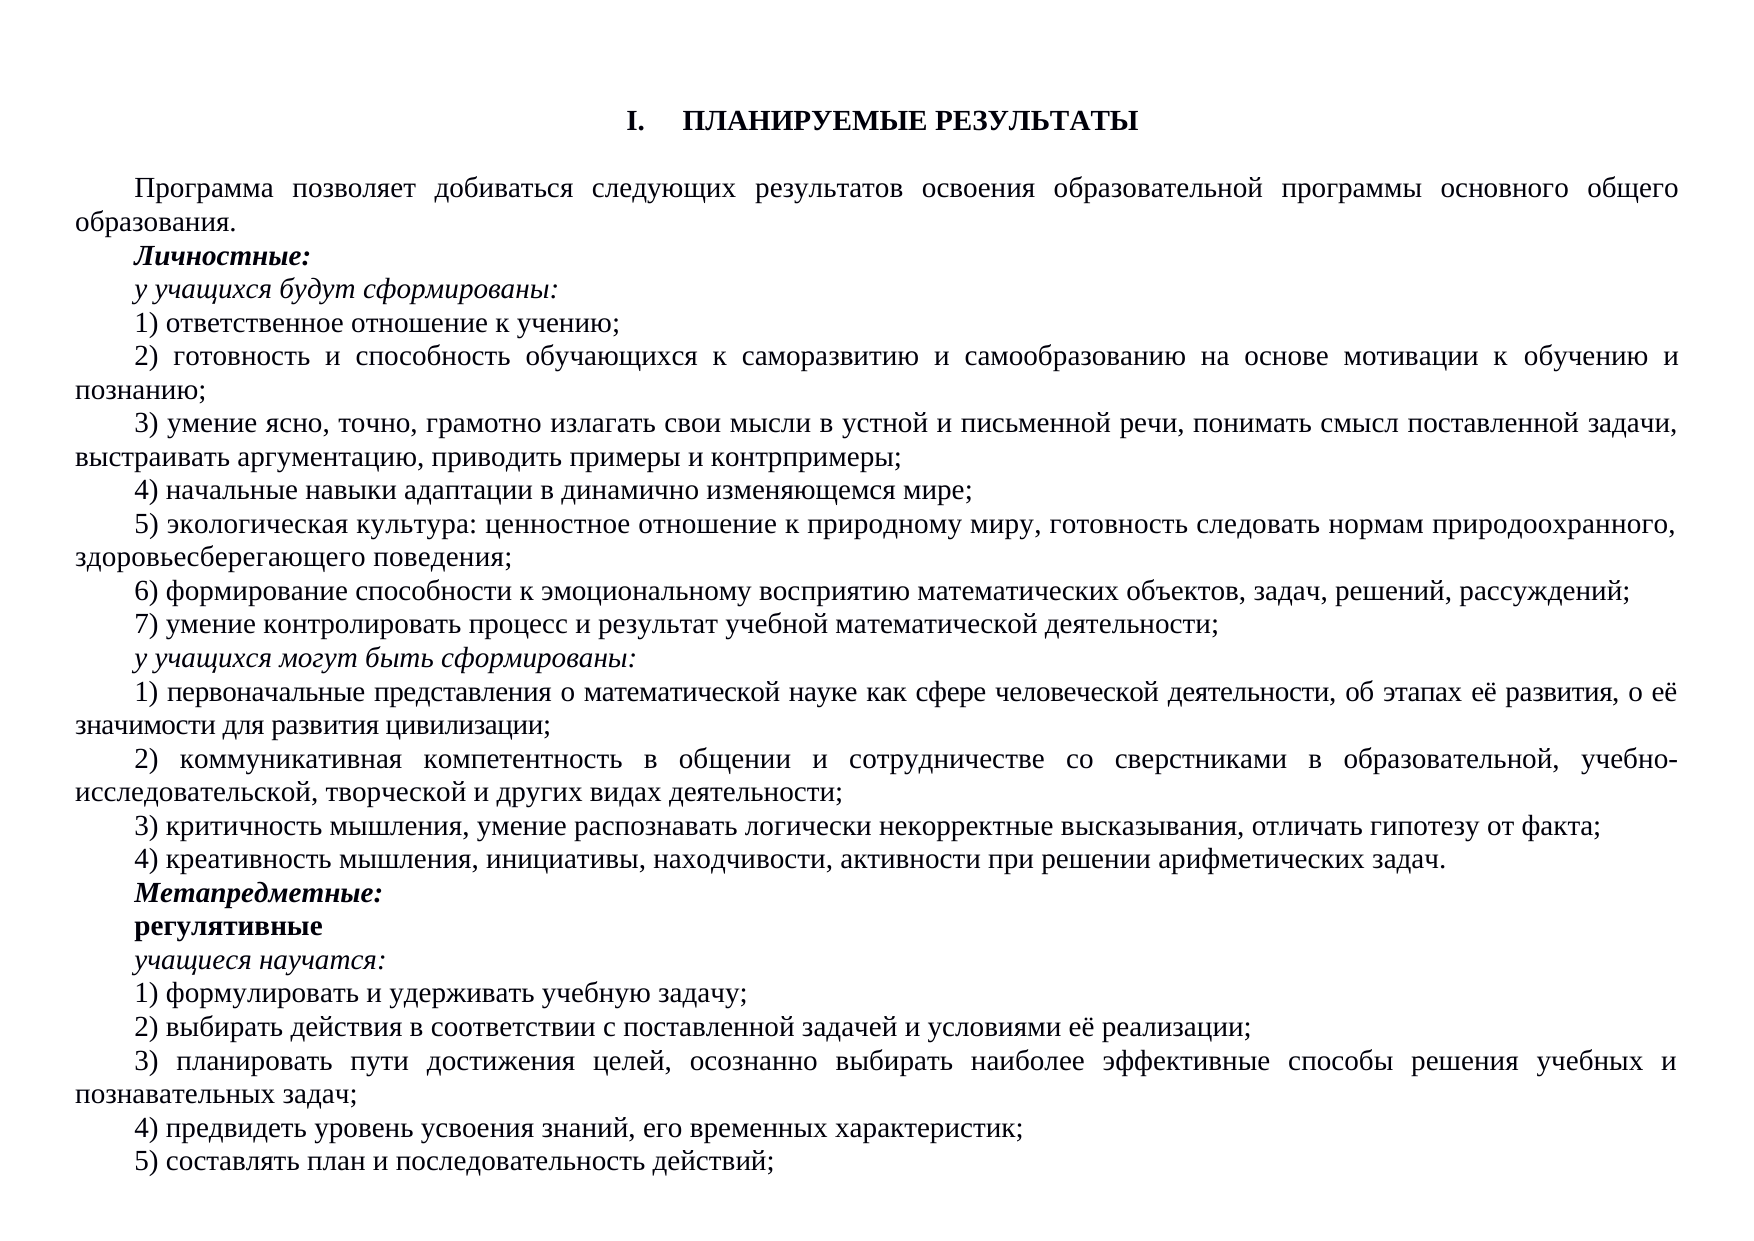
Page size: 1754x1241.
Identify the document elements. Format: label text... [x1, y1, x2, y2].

text 6) формирование способности к эмоциональному восприятию математических объектов, задач, решений, рассуждений; [75, 573, 1679, 607]
text Программа позволяет добиваться следующих результатов освоения образовательной программы основного общего образования. [75, 171, 1679, 238]
text 7) умение контролировать процесс и результат учебной математической деятельности; [75, 607, 1679, 640]
text 4) начальные навыки адаптации в динамично изменяющемся мире; [75, 472, 1679, 506]
text 3) умение ясно, точно, грамотно излагать свои мысли в устной и письменной речи, понимать смысл поставленной задачи, выстраивать аргументацию, приводить примеры и контрпримеры; [75, 405, 1679, 472]
text 2) коммуникативная компетентность в общении и сотрудничестве со сверстниками в образовательной, учебно-исследовательской, творческой и других видах деятельности; [75, 741, 1679, 808]
text учащиеся научатся: [75, 942, 1679, 976]
text 2) готовность и способность обучающихся к саморазвитию и самообразованию на основе мотивации к обучению и познанию; [75, 338, 1679, 405]
text 5) экологическая культура: ценностное отношение к природному миру, готовность следовать нормам природоохранного, здоровьесберегающего поведения; [75, 506, 1679, 573]
text у учащихся могут быть сформированы: [75, 640, 1679, 674]
text 4) предвидеть уровень усвоения знаний, его временных характеристик; [75, 1110, 1679, 1143]
text 1) ответственное отношение к учению; [75, 305, 1679, 338]
list ПЛАНИРУЕМЫЕ РЕЗУЛЬТАТЫ [104, 103, 1679, 137]
text 1) первоначальные представления о математической науке как сфере человеческой деятельности, об этапах её развития, о её значимости для развития цивилизации; [75, 674, 1679, 741]
text 2) выбирать действия в соответствии с поставленной задачей и условиями её реализации; [75, 1009, 1679, 1043]
text Метапредметные: [75, 875, 1679, 908]
text Личностные: [75, 238, 1679, 271]
text у учащихся будут сформированы: [75, 271, 1679, 305]
text 5) составлять план и последовательность действий; [75, 1143, 1679, 1177]
text 3) критичность мышления, умение распознавать логически некорректные высказывания, отличать гипотезу от факта; [75, 808, 1679, 841]
text 3) планировать пути достижения целей, осознанно выбирать наиболее эффективные способы решения учебных и познавательных задач; [75, 1043, 1679, 1110]
text 4) креативность мышления, инициативы, находчивости, активности при решении арифметических задач. [75, 841, 1679, 875]
text 1) формулировать и удерживать учебную задачу; [75, 976, 1679, 1009]
text регулятивные [75, 908, 1679, 942]
